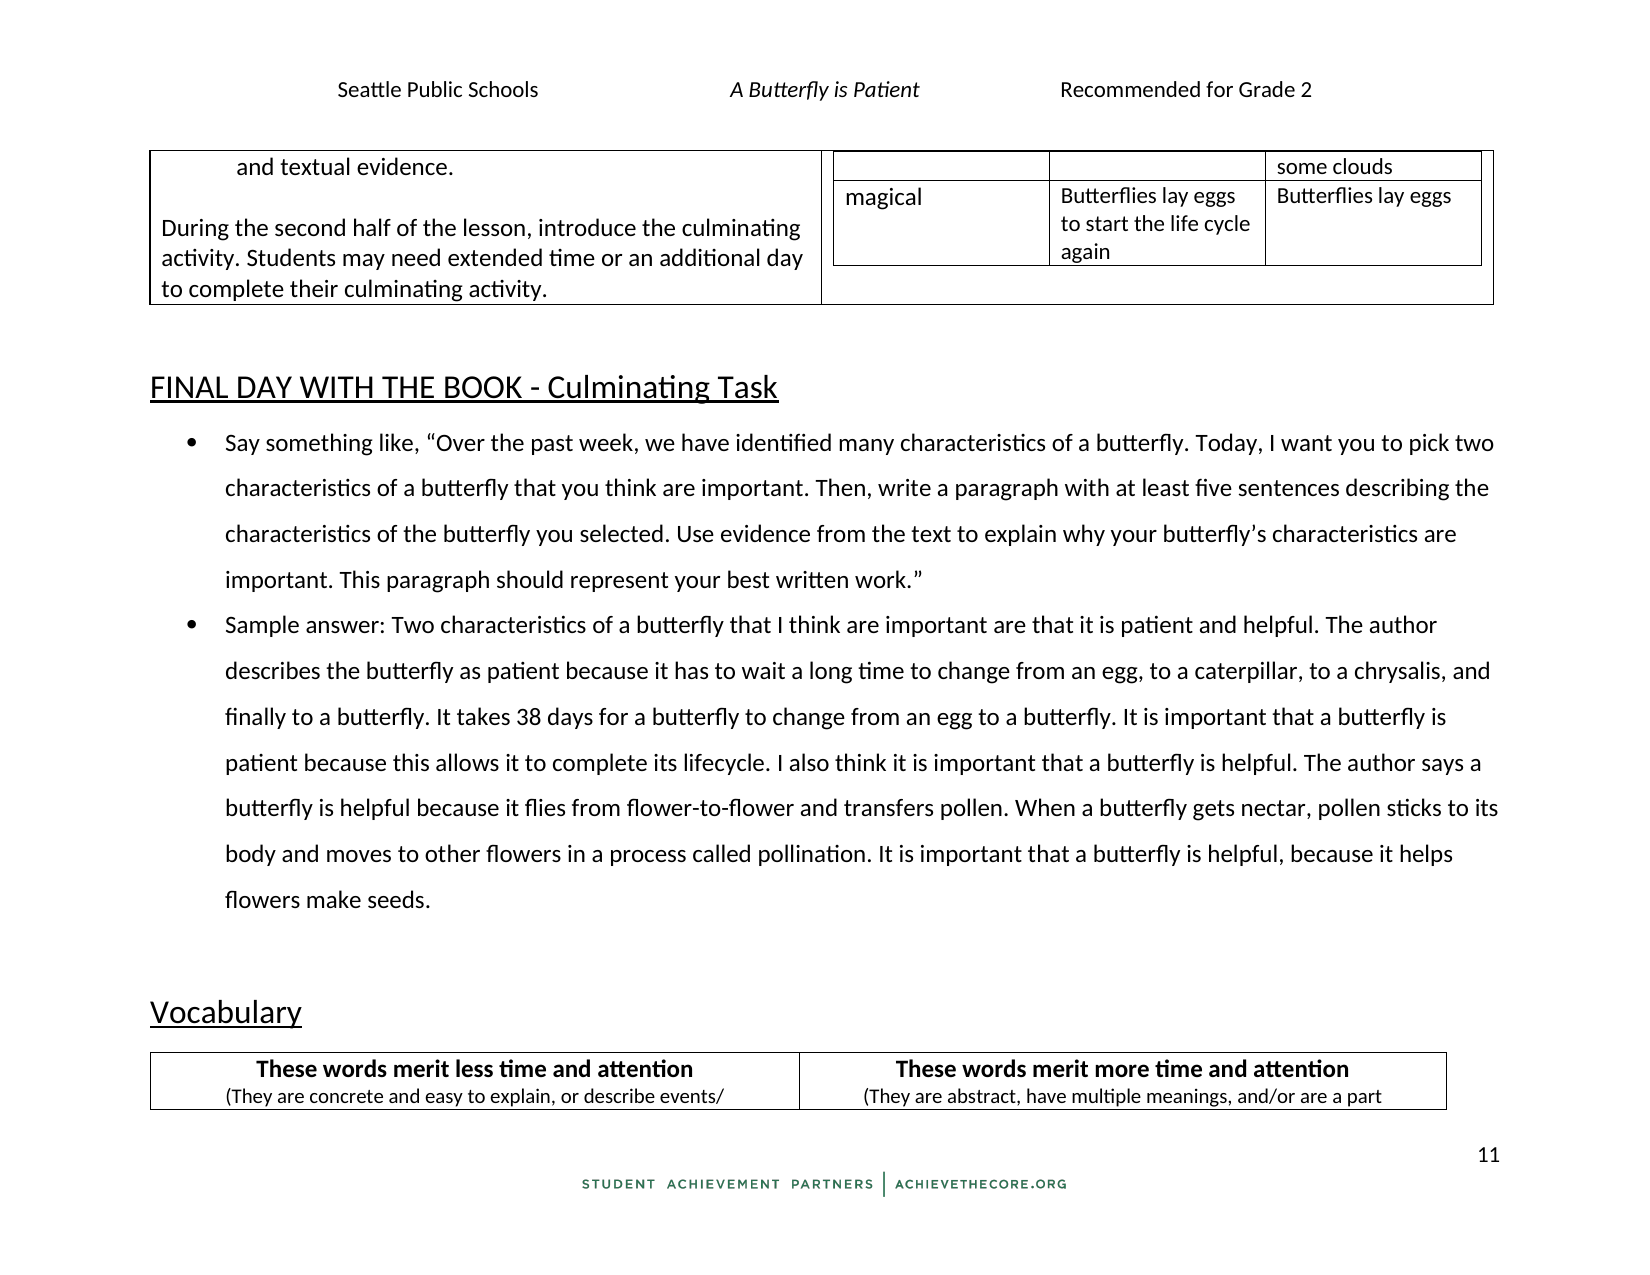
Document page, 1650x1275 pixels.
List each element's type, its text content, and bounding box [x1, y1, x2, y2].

picture [571, 1168, 1079, 1200]
list Say something like, “Over the past week, we have identified many characteristics of a butterfly. Today, I want you to pick two characteristics of a butterfly that you think are important. Then, write a paragraph with at least five sentences describing the characteristics of the butterfly you selected. Use evidence from the text to explain why your butterfly’s characteristics are important. This paragraph should represent your best written work.” [187, 427, 1500, 594]
text FINAL DAY WITH THE BOOK - Culminating Task [150, 366, 1500, 406]
text Vocabulary [150, 991, 1500, 1032]
list Sample answer: Two characteristics of a butterfly that I think are important are that it is patient and helpful. The author describes the butterfly as patient because it has to wait a long time to change from an egg, to a caterpillar, to a chrysalis, and finally to a butterfly. It takes 38 days for a butterfly to change from an egg to a butterfly. It is important that a butterfly is patient because this allows it to complete its lifecycle. I also think it is important that a butterfly is helpful. The author says a butterfly is helpful because it flies from flower-to-flower and transfers pollen. When a butterfly gets nectar, pollen sticks to its body and moves to other flowers in a process called pollination. It is important that a butterfly is helpful, because it helps flowers make seeds. [187, 610, 1500, 914]
